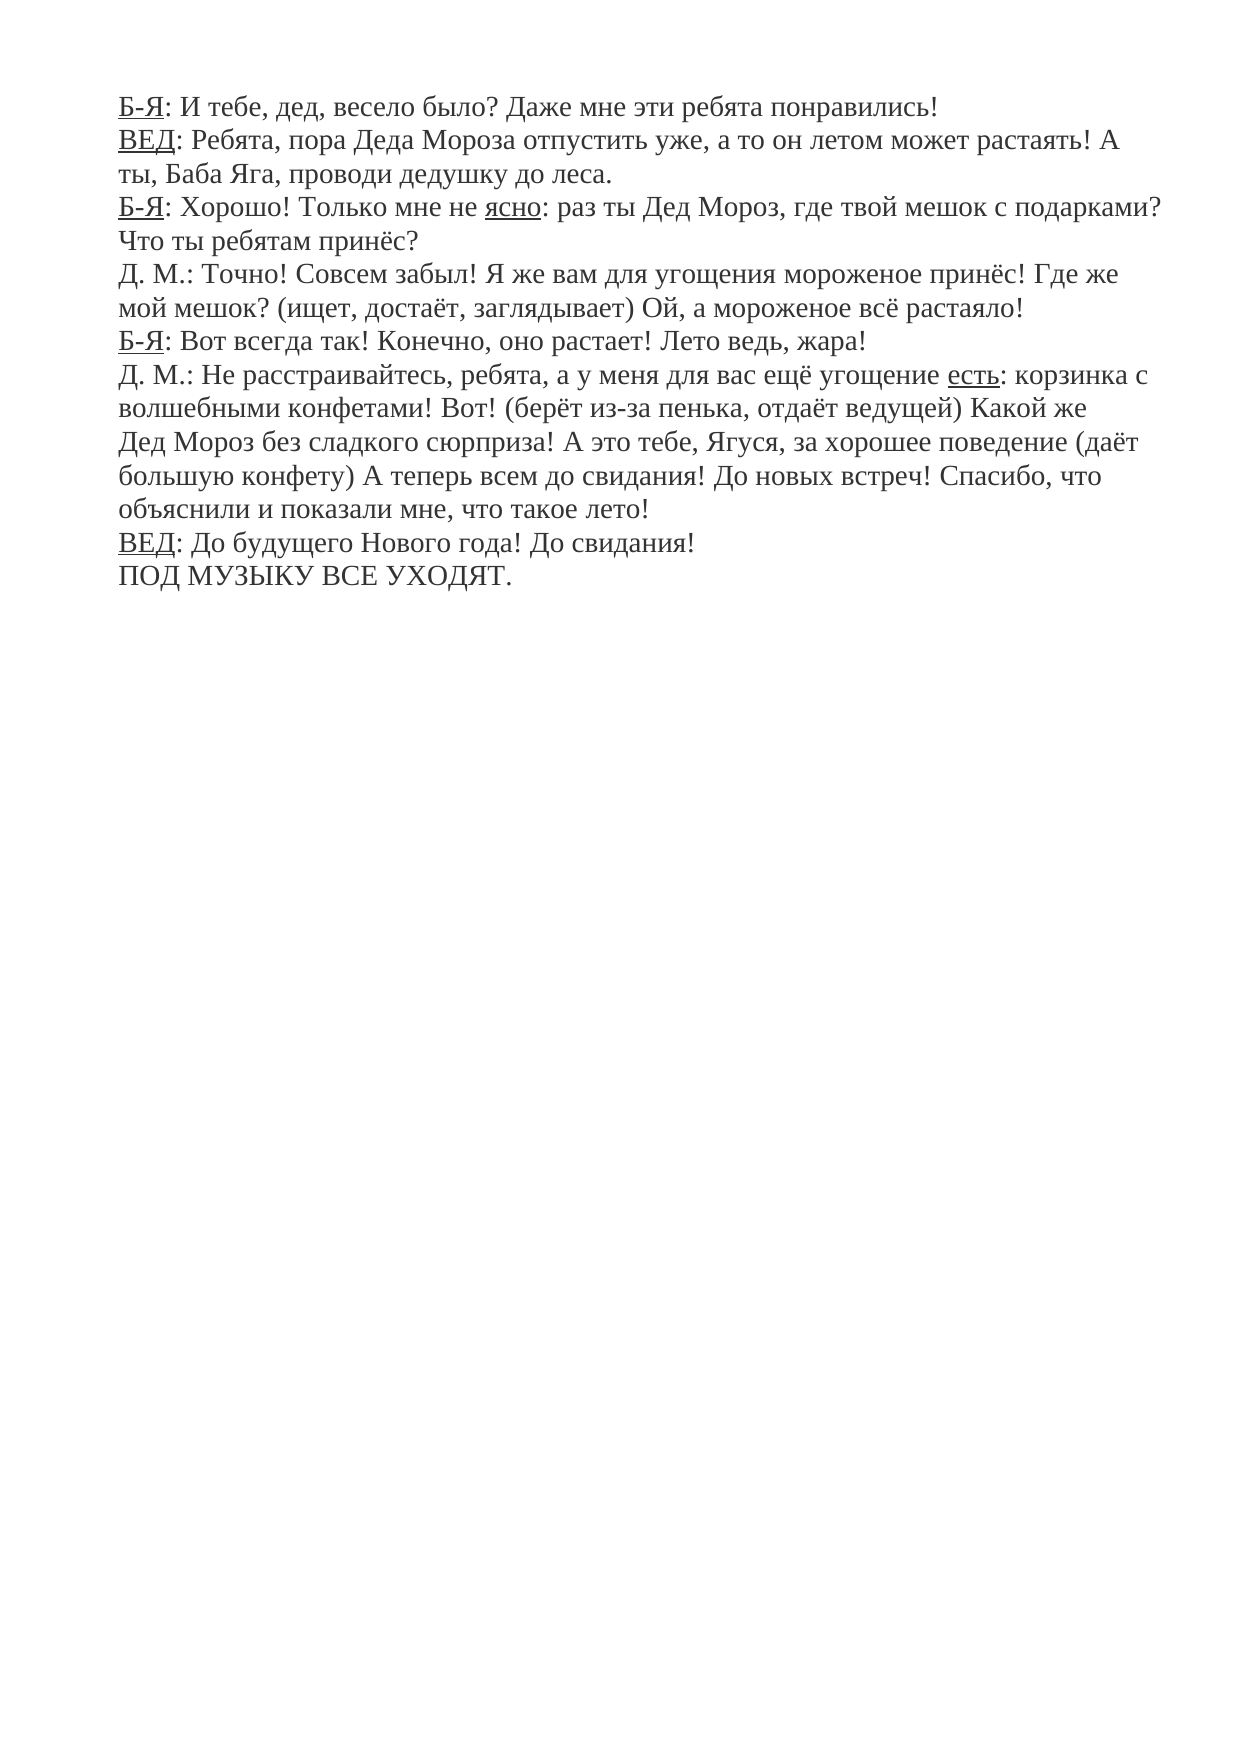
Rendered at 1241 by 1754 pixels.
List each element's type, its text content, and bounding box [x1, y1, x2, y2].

text Д. М.: Не расстраивайтесь, ребята, а у меня для вас ещё угощение есть: корзинка с волшебными конфетами! Вот! (берёт из-за пенька, отдаёт ведущей) Какой же Дед Мороз без сладкого сюрприза! А это тебе, Ягуся, за хорошее поведение (даёт большую конфету) А теперь всем до свидания! До новых встреч! Спасибо, что объяснили и показали мне, что такое лето! [118, 357, 1167, 525]
text Б-Я: Хорошо! Только мне не ясно: раз ты Дед Мороз, где твой мешок с подарками? Что ты ребятам принёс? [118, 189, 1167, 256]
text Б-Я: И тебе, дед, весело было? Даже мне эти ребята понравились! [118, 89, 1167, 122]
text ВЕД: Ребята, пора Деда Мороза отпустить уже, а то он летом может растаять! А ты, Баба Яга, проводи дедушку до леса. [118, 122, 1167, 189]
text ПОД МУЗЫКУ ВСЕ УХОДЯТ. [118, 558, 1167, 592]
text Д. М.: Точно! Совсем забыл! Я же вам для угощения мороженое принёс! Где же мой мешок? (ищет, достаёт, заглядывает) Ой, а мороженое всё растаяло! [118, 256, 1167, 323]
text Б-Я: Вот всегда так! Конечно, оно растает! Лето ведь, жара! [118, 323, 1167, 357]
text ВЕД: До будущего Нового года! До свидания! [118, 525, 1167, 558]
